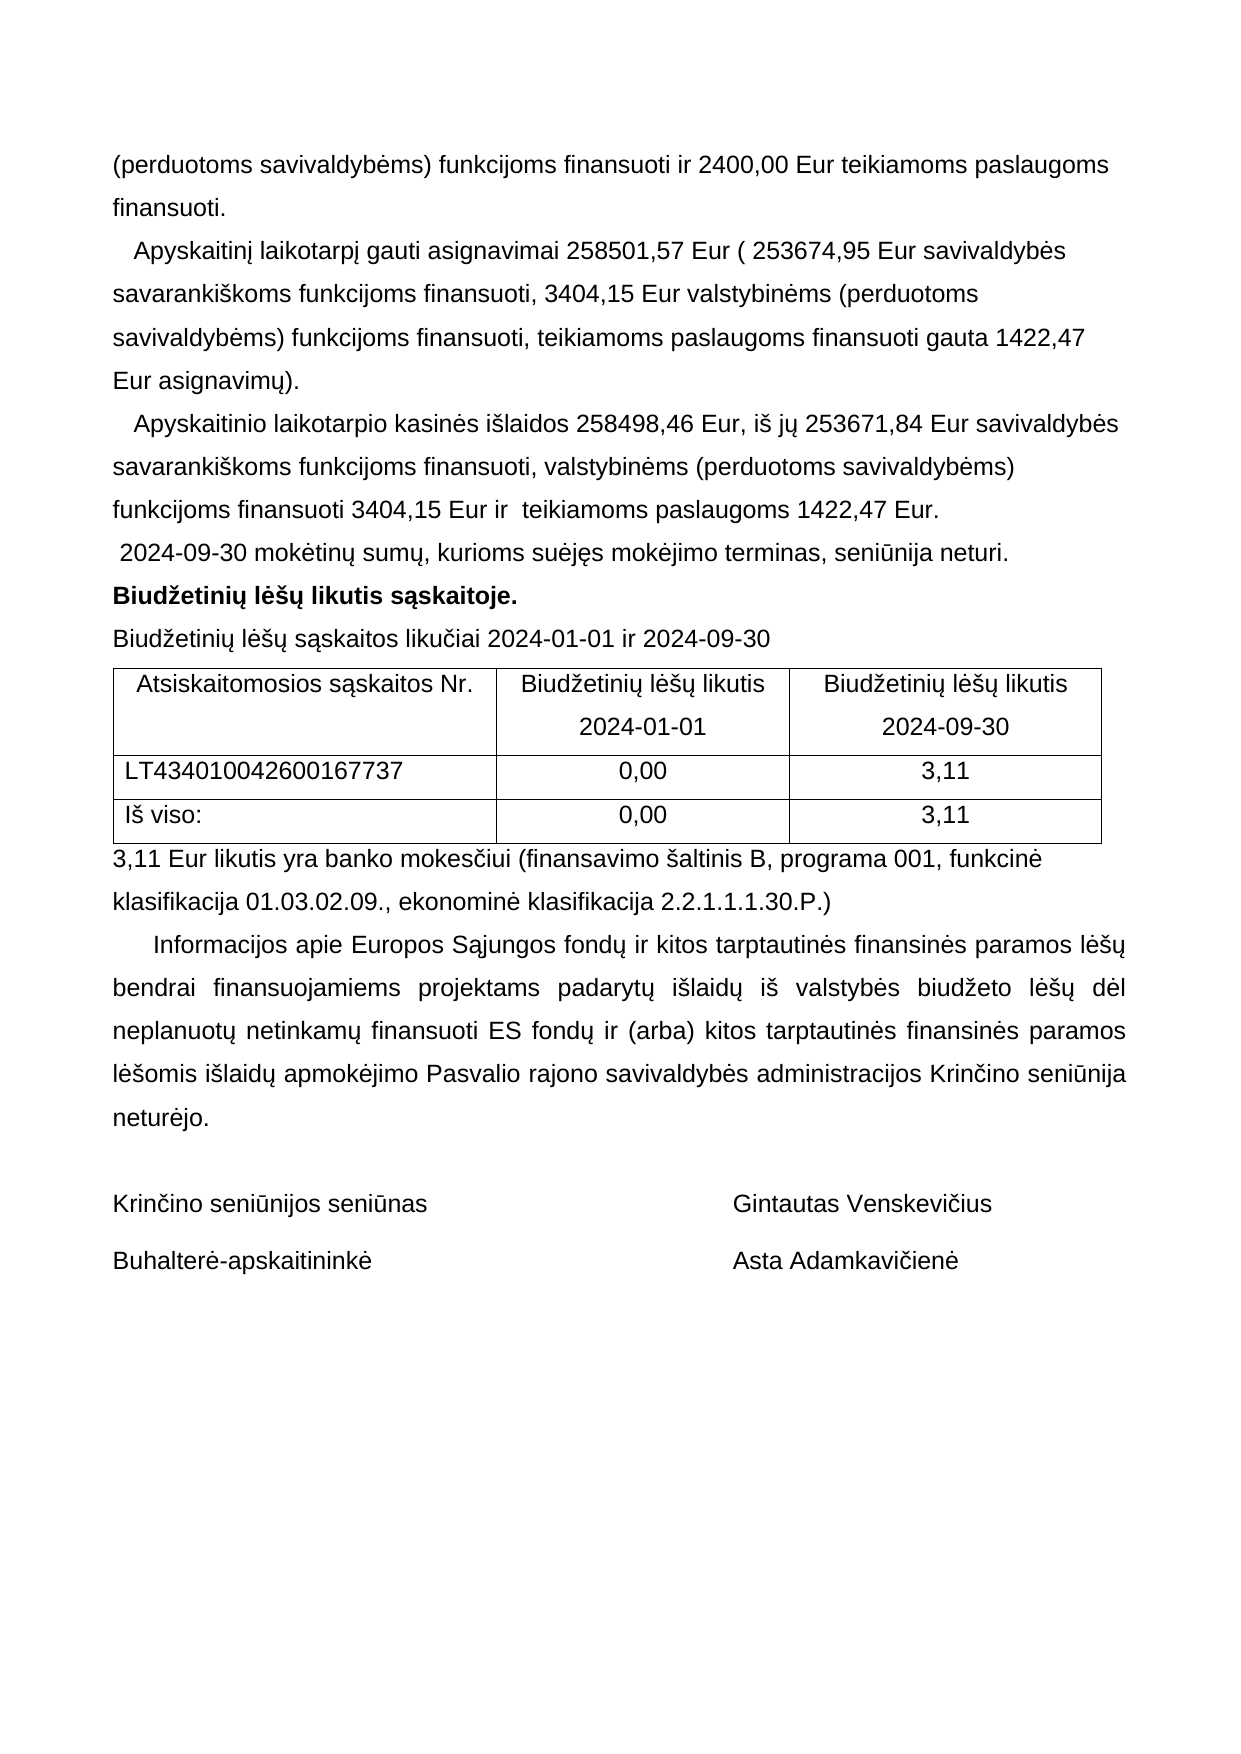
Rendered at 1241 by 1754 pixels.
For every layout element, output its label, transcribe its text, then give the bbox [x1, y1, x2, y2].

table_header Biudžetinių lėšų likutis 2024-09-30 [790, 669, 1101, 755]
table_cell 0,00 [497, 756, 789, 799]
text Buhalterė-apskaitininkė Asta Adamkavičienė [112, 1246, 1128, 1275]
text Apyskaitinio laikotarpio kasinės išlaidos 258498,46 Eur, iš jų 253671,84 Eur savivaldybės savarankiškoms funkcijoms finansuoti, valstybinėms (perduotoms savivaldybėms) funkcijoms finansuoti 3404,15 Eur ir teikiamoms paslaugoms 1422,47 Eur. [112, 409, 1128, 524]
text 2024-09-30 mokėtinų sumų, kurioms suėjęs mokėjimo terminas, seniūnija neturi. [112, 538, 1128, 567]
table_cell Iš viso: [114, 800, 496, 843]
text Biudžetinių lėšų sąskaitos likučiai 2024-01-01 ir 2024-09-30 [112, 624, 1128, 653]
table_header Atsiskaitomosios sąskaitos Nr. [114, 669, 496, 755]
text Biudžetinių lėšų likutis sąskaitoje. [112, 581, 1128, 610]
text Informacijos apie Europos Sąjungos fondų ir kitos tarptautinės finansinės paramos lėšų bendrai finansuojamiems projektams padarytų išlaidų iš valstybės biudžeto lėšų dėl neplanuotų netinkamų finansuoti ES fondų ir (arba) kitos tarptautinės finansinės paramos lėšomis išlaidų apmokėjimo Pasvalio rajono savivaldybės administracijos Krinčino seniūnija neturėjo. [112, 930, 1128, 1131]
table_cell 0,00 [497, 800, 789, 843]
text 3,11 Eur likutis yra banko mokesčiui (finansavimo šaltinis B, programa 001, funkcinė klasifikacija 01.03.02.09., ekonominė klasifikacija 2.2.1.1.1.30.P.) [112, 844, 1128, 916]
text Krinčino seniūnijos seniūnas Gintautas Venskevičius [112, 1189, 1128, 1218]
table_cell 3,11 [790, 756, 1101, 799]
text Apyskaitinį laikotarpį gauti asignavimai 258501,57 Eur ( 253674,95 Eur savivaldybės savarankiškoms funkcijoms finansuoti, 3404,15 Eur valstybinėms (perduotoms savivaldybėms) funkcijoms finansuoti, teikiamoms paslaugoms finansuoti gauta 1422,47 Eur asignavimų). [112, 236, 1128, 394]
table_cell LT434010042600167737 [114, 756, 496, 799]
table_cell 3,11 [790, 800, 1101, 843]
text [112, 150, 1128, 222]
table_header Biudžetinių lėšų likutis 2024-01-01 [497, 669, 789, 755]
